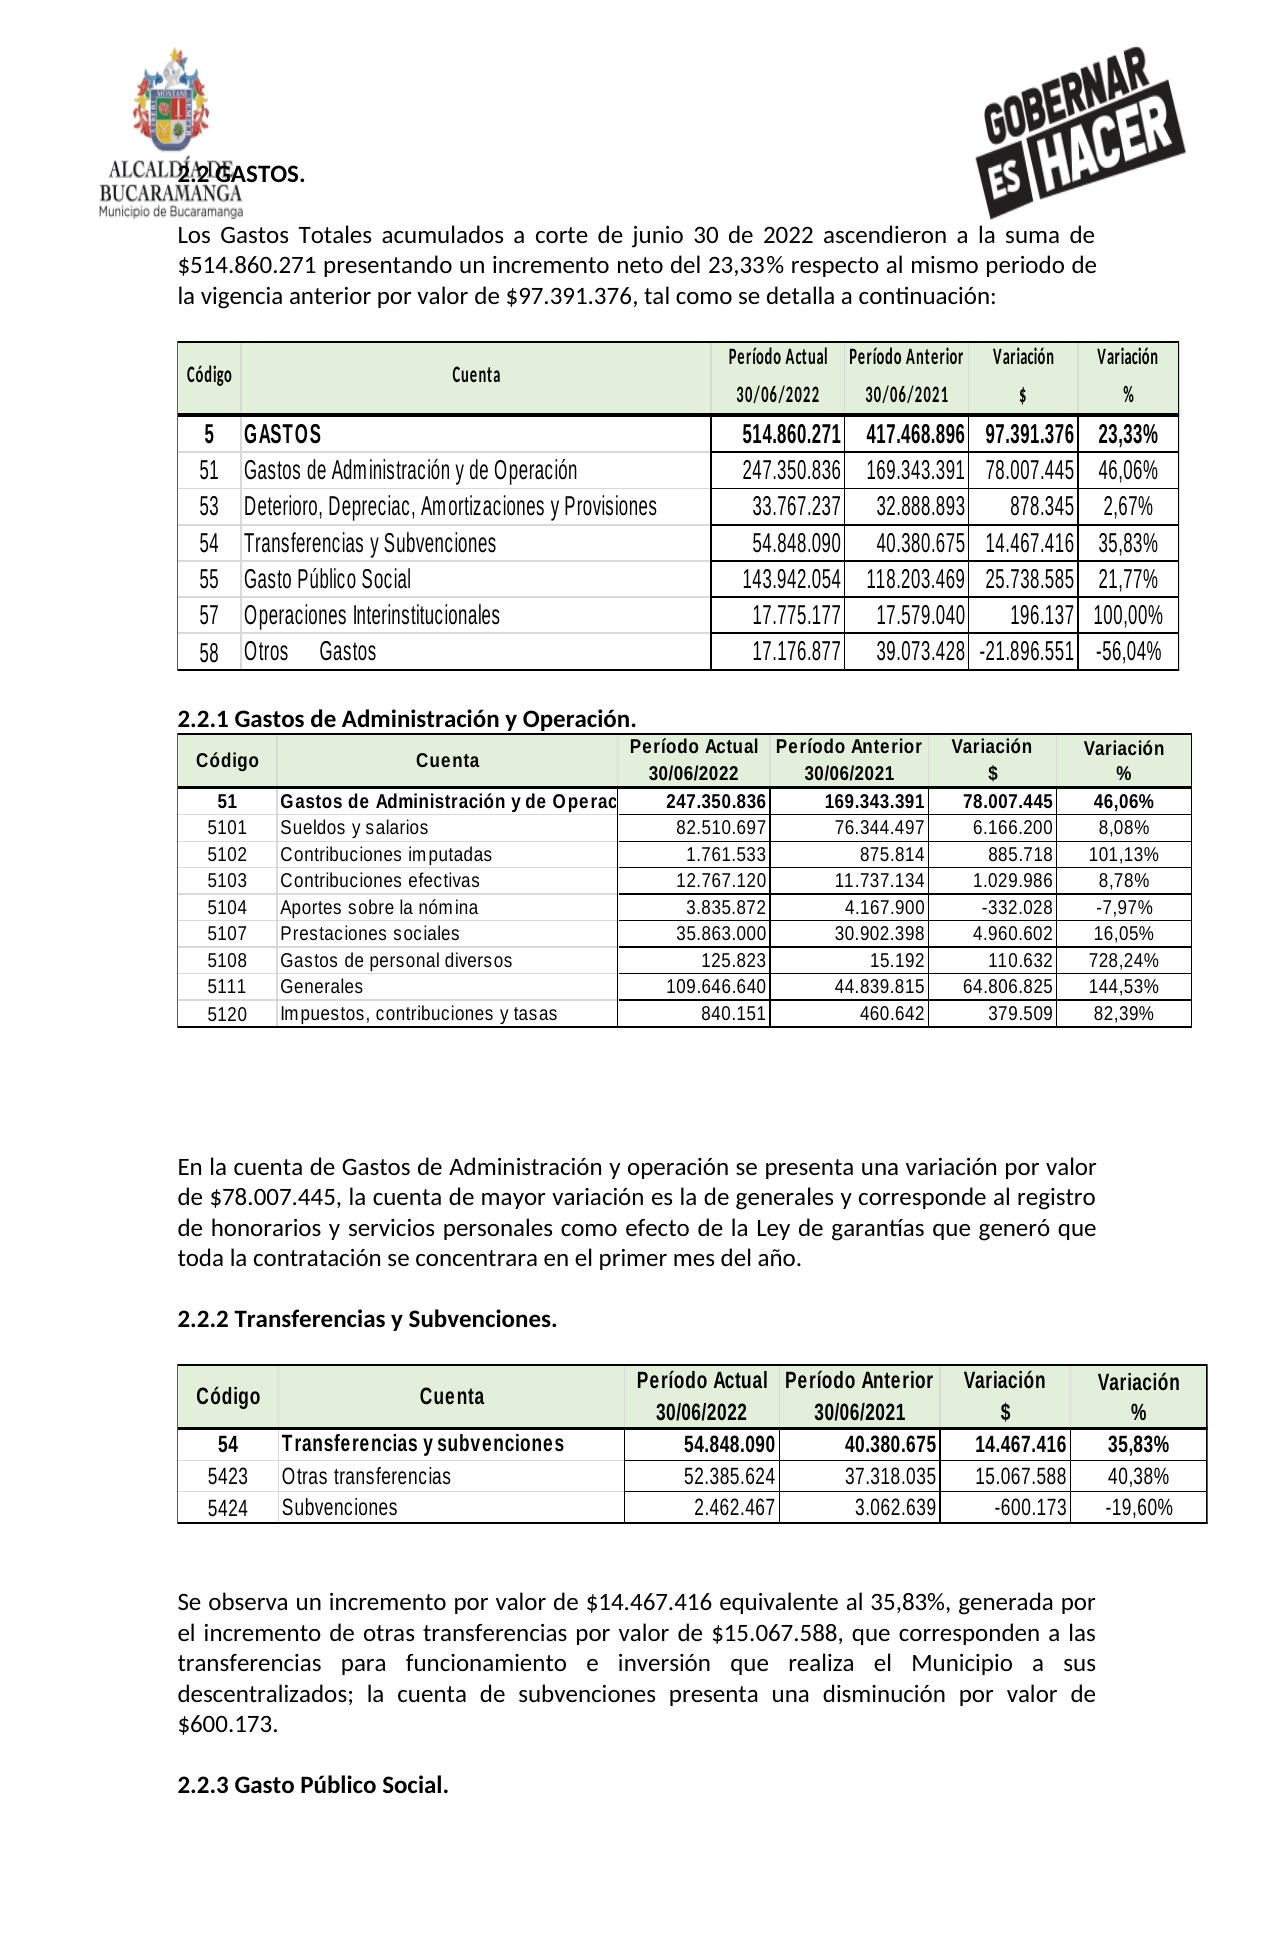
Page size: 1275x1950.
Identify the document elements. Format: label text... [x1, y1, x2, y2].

text Se observa un incremento por valor de $14.467.416 equivalente al 35,83%, generada por el incremento de otras transferencias por valor de $15.067.588, que corresponden a las transferencias para funcionamiento e inversión que realiza el Municipio a sus descentralizados; la cuenta de subvenciones presenta una disminución por valor de $600.173. [177, 1586, 1098, 1739]
text 2.2.2 Transferencias y Subvenciones. [177, 1303, 1098, 1334]
text 2.2.1 Gastos de Administración y Operación. [177, 703, 1098, 733]
picture [58, 0, 1217, 1950]
text En la cuenta de Gastos de Administración y operación se presenta una variación por valor de $78.007.445, la cuenta de mayor variación es la de generales y corresponde al registro de honorarios y servicios personales como efecto de la Ley de garantías que generó que toda la contratación se concentrara en el primer mes del año. [177, 1151, 1098, 1273]
text 2.2 GASTOS. [177, 158, 1098, 188]
text Los Gastos Totales acumulados a corte de junio 30 de 2022 ascendieron a la suma de $514.860.271 presentando un incremento neto del 23,33% respecto al mismo periodo de la vigencia anterior por valor de $97.391.376, tal como se detalla a continuación: [177, 219, 1098, 311]
text 2.2.3 Gasto Público Social. [177, 1769, 1098, 1800]
